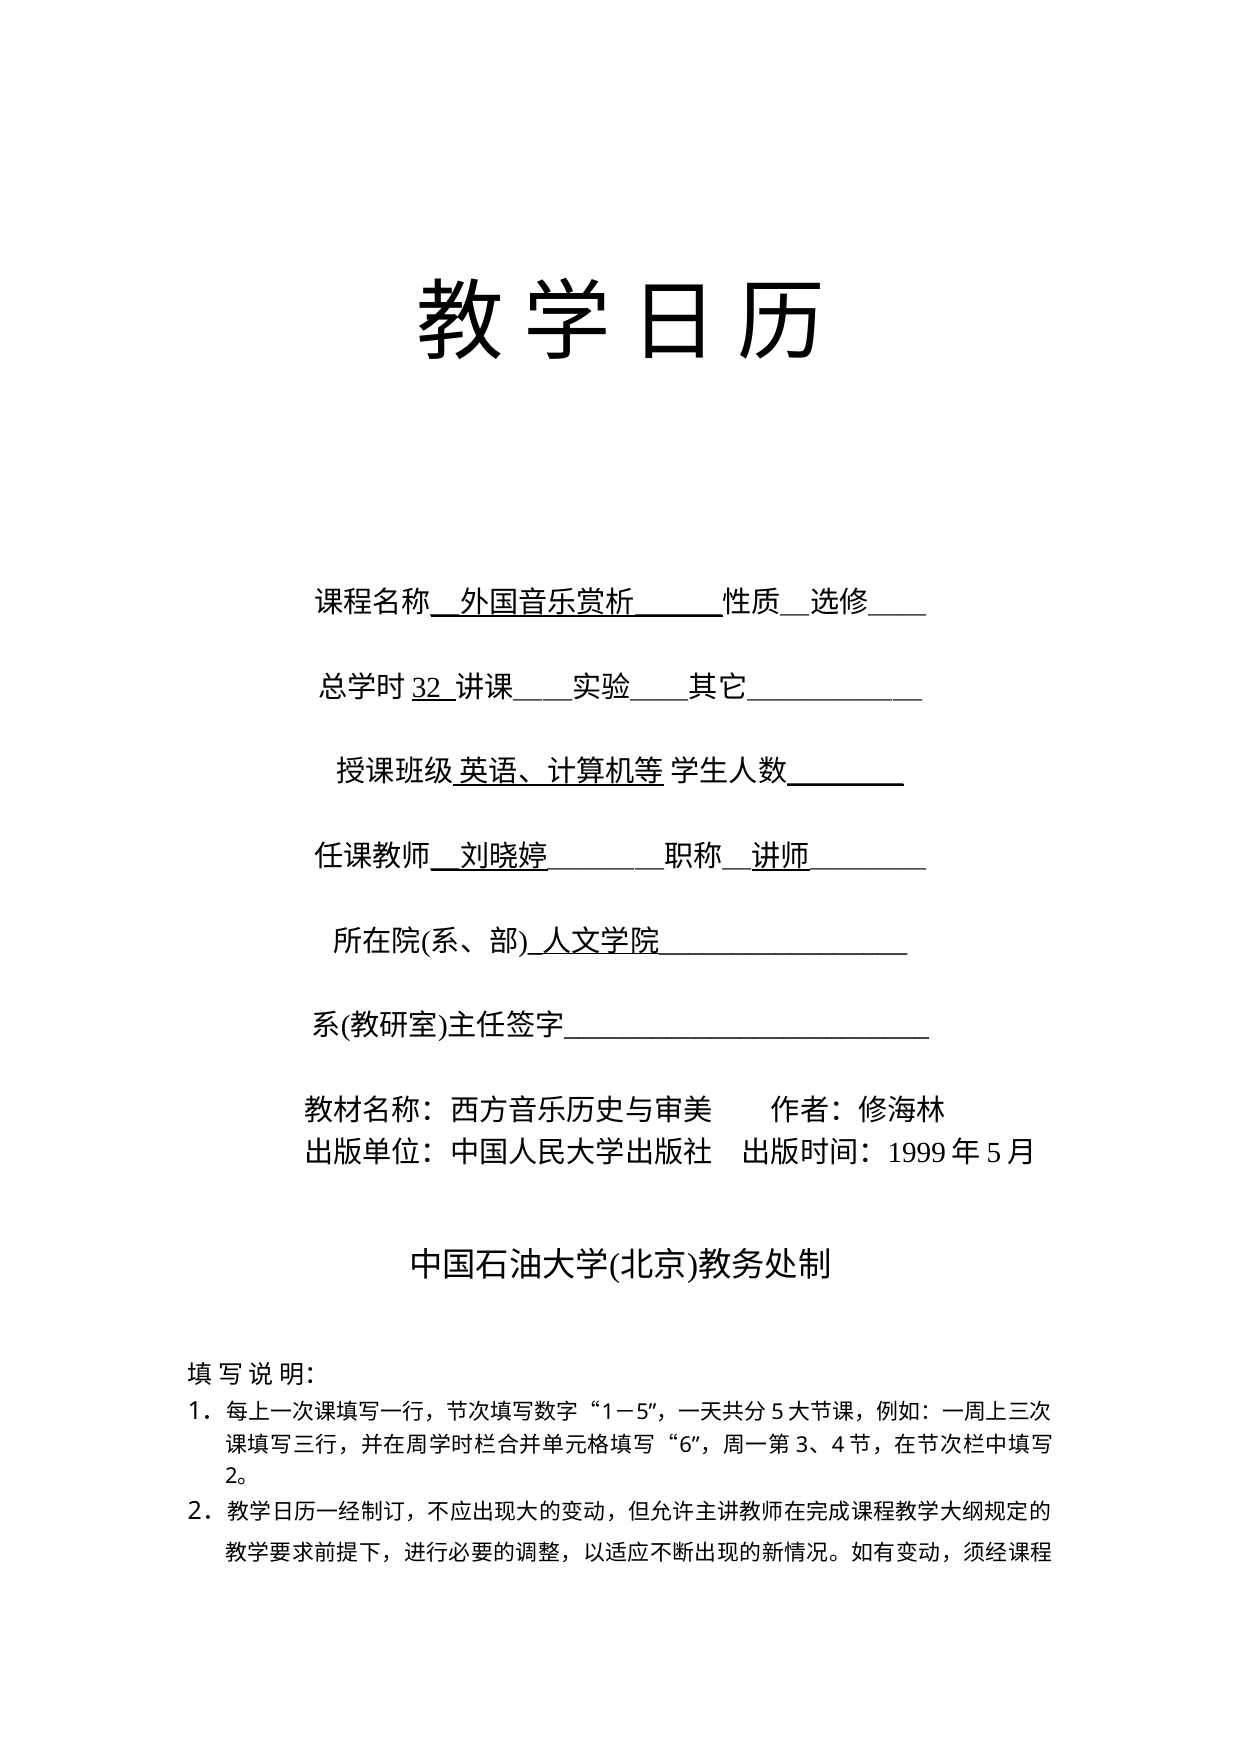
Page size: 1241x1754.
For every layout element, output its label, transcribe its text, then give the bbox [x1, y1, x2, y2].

text 出版单位：中国人民大学出版社 出版时间：1999年5月 [187, 1128, 1053, 1171]
text 教材名称：西方音乐历史与审美 作者：修海林 [187, 1086, 1053, 1128]
text 系(教研室)主任签字_________________________ [187, 1002, 1053, 1044]
text 填 写 说 明： [187, 1354, 1053, 1391]
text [187, 1490, 1053, 1566]
text 教 学 日 历 [187, 251, 1053, 377]
text 1．每上一次课填写一行，节次填写数字“1－，一天共分5大节课，例如：一周上三次课填写三行，并在周学时栏合并单元格填写“，周一第3、4节，在节次栏中填写2。 [187, 1391, 1053, 1490]
text 课程名称＿外国音乐赏析＿＿＿性质＿选修＿＿ [187, 579, 1053, 621]
text 任课教师＿刘晓婷＿＿＿＿职称＿讲师＿＿＿＿ [187, 832, 1053, 875]
text 中国石油大学(北京)教务处制 [187, 1238, 1053, 1286]
text 总学时32 讲课＿＿实验＿＿其它＿＿＿＿＿＿ [187, 663, 1053, 706]
text 所在院(系、部)_人文学院_________________ [187, 917, 1053, 959]
text 授课班级 英语、计算机等 学生人数＿＿＿＿ [187, 748, 1053, 790]
